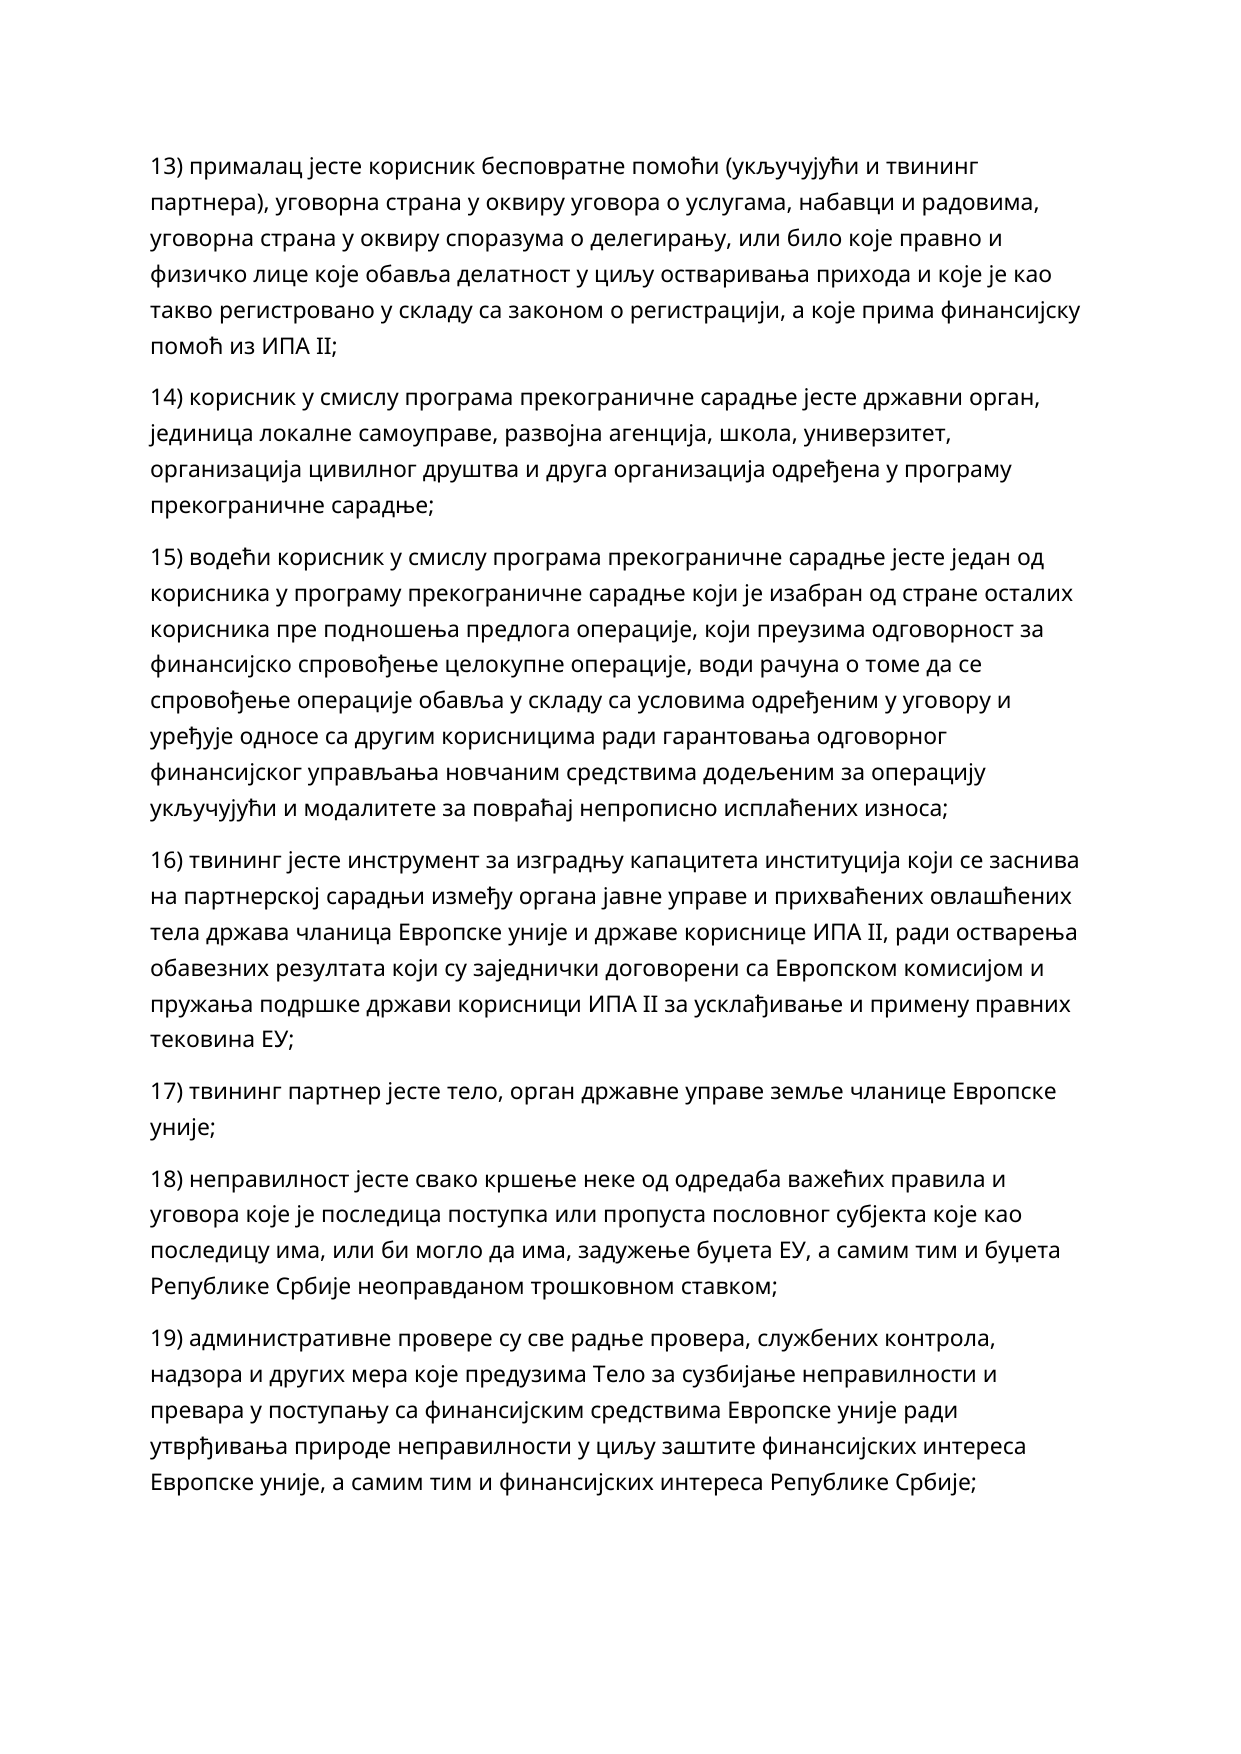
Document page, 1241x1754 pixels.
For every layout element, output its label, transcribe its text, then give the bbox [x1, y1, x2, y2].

text 17) твининг партнер јесте тело, орган државне управе земље чланице Европске уније; [150, 1075, 1090, 1142]
text 19) административне провере су све радње провера, службених контрола, надзора и других мера које предузима Тело за сузбијање неправилности и превара у поступању са финансијским средствима Европске уније ради утврђивања природе неправилности у циљу заштите финансијских интереса Европске уније, а самим тим и финансијских интереса Републике Србије; [150, 1322, 1090, 1497]
text 14) корисник у смислу програма прекограничне сарадње јесте државни орган, јединица локалне самоуправе, развојна агенција, школа, универзитет, организација цивилног друштва и друга организација одређена у програму прекограничне сарадње; [150, 381, 1090, 520]
text 15) водећи корисник у смислу програма прекограничне сарадње јесте један од корисника у програму прекограничне сарадње који је изабран од стране осталих корисника пре подношења предлога операције, који преузима одговорност за финансијско спровођење целокупне операције, води рачуна о томе да се спровођење операције обавља у складу са условима одређеним у уговору и уређује односе са другим корисницима ради гарантовања одговорног финансијског управљања новчаним средствима додељеним за операцију укључујући и модалитете за повраћај непрописно исплаћених износа; [150, 541, 1090, 823]
text 16) твининг јесте инструмент за изградњу капацитета институција који се заснива на партнерској сарадњи између органа јавне управе и прихваћених овлашћених тела држава чланица Европске уније и државе кориснице ИПА II, ради остварења обавезних резултата који су заједнички договорени са Европском комисијом и пружања подршке држави корисници ИПА II за усклађивање и примену правних тековина ЕУ; [150, 844, 1090, 1055]
text 18) неправилност јесте свако кршење неке од одредаба важећих правила и уговора које је последица поступка или пропуста пословног субјекта које као последицу има, или би могло да има, задужење буџета ЕУ, а самим тим и буџета Републике Србије неоправданом трошковном ставком; [150, 1162, 1090, 1302]
text 13) прималац јесте корисник бесповратне помоћи (укључујући и твининг партнера), уговорна страна у оквиру уговора о услугама, набавци и радовима, уговорна страна у оквиру споразума о делегирању, или било које правно и физичко лице које обавља делатност у циљу остваривања прихода и које је као такво регистровано у складу са законом о регистрацији, а које прима финансијску помоћ из ИПА II; [150, 150, 1090, 361]
